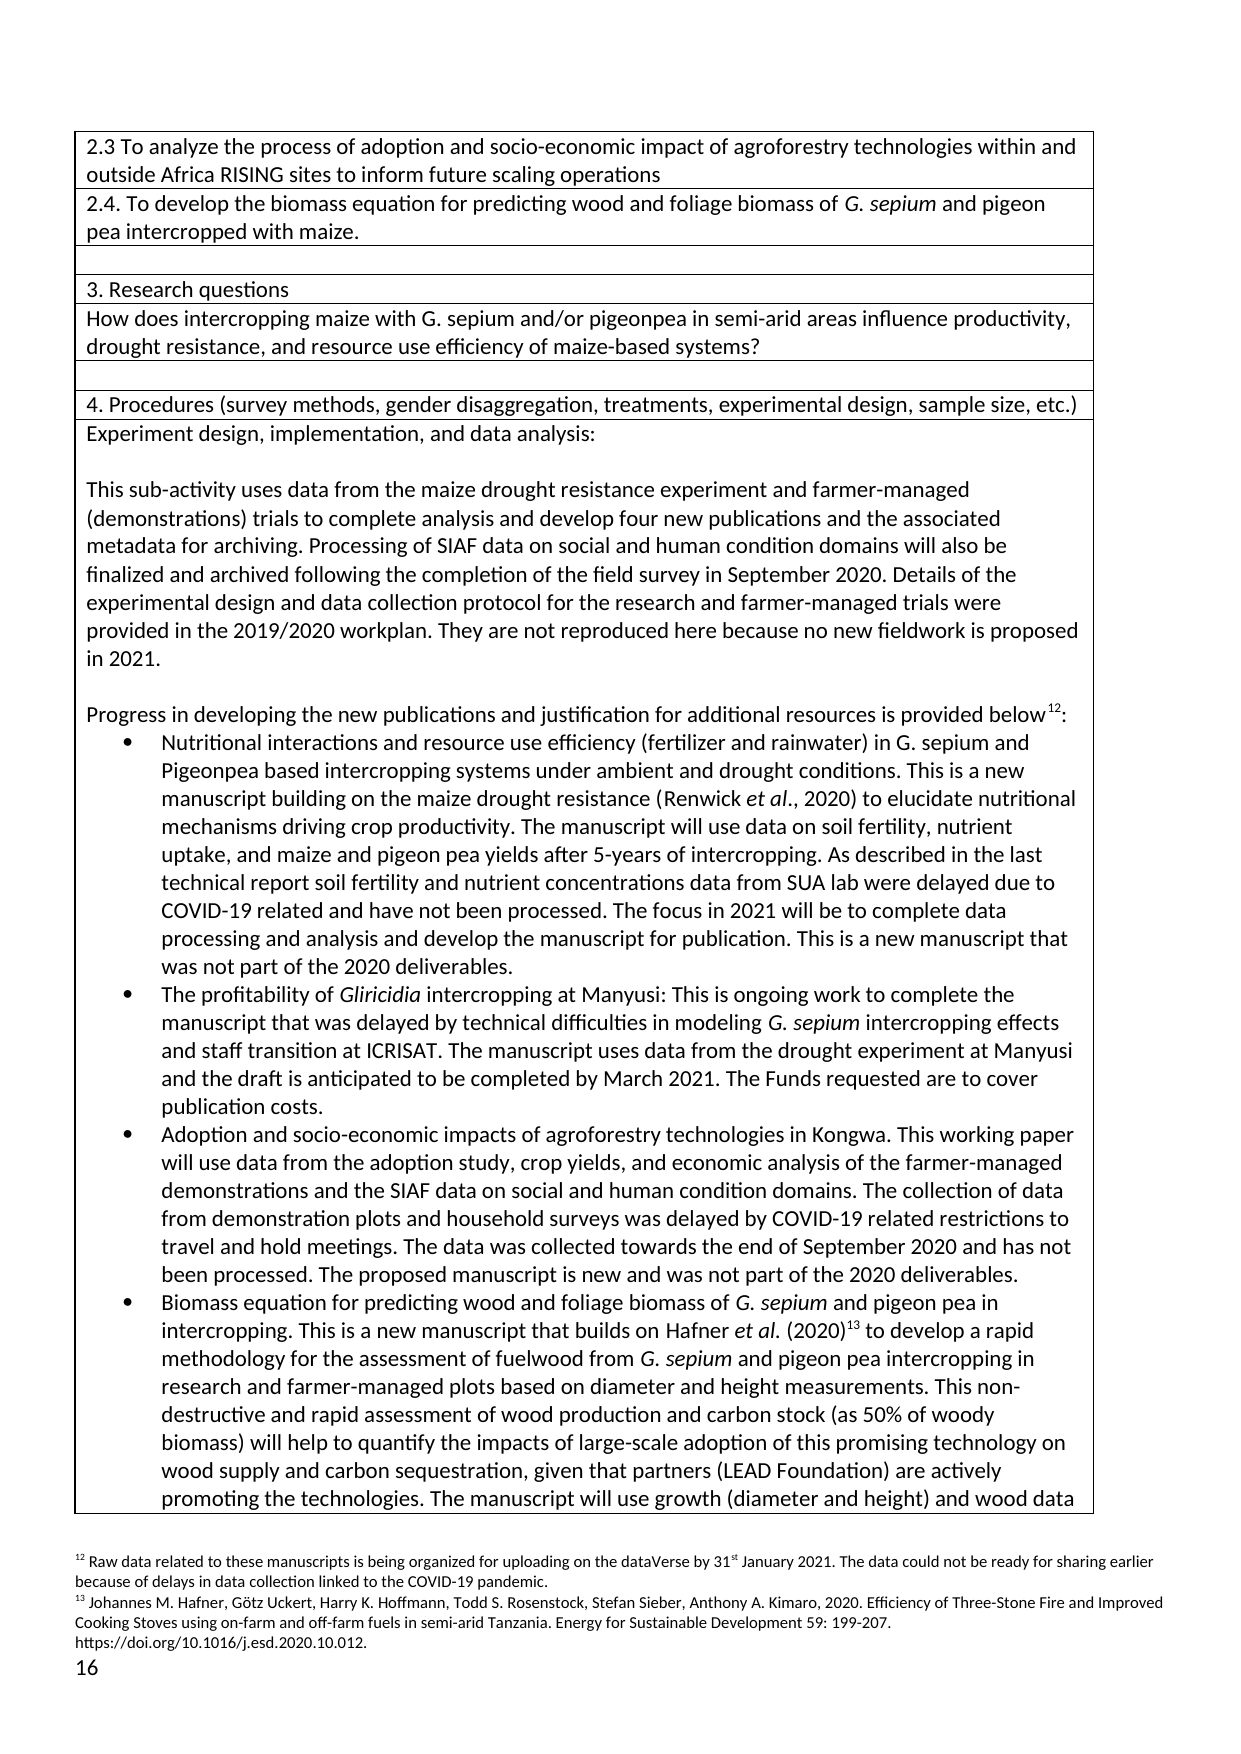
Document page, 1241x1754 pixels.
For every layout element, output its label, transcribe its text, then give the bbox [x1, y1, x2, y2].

table_cell 2.4. To develop the biomass equation for predicting wood and foliage biomass of G. sepium and pigeon pea intercropped with maize. [76, 189, 1093, 245]
table_cell 3. Research questions [76, 275, 1093, 303]
table_cell [76, 361, 1093, 389]
table_cell 4. Procedures (survey methods, gender disaggregation, treatments, experimental design, sample size, etc.) [76, 391, 1093, 418]
table_cell How does intercropping maize with G. sepium and/or pigeonpea in semi-arid areas influence productivity, drought resistance, and resource use efficiency of maize-based systems? [76, 304, 1093, 360]
table_cell [76, 246, 1093, 274]
table_cell 2.3 To analyze the process of adoption and socio-economic impact of agroforestry technologies within and outside Africa RISING sites to inform future scaling operations [76, 132, 1093, 188]
